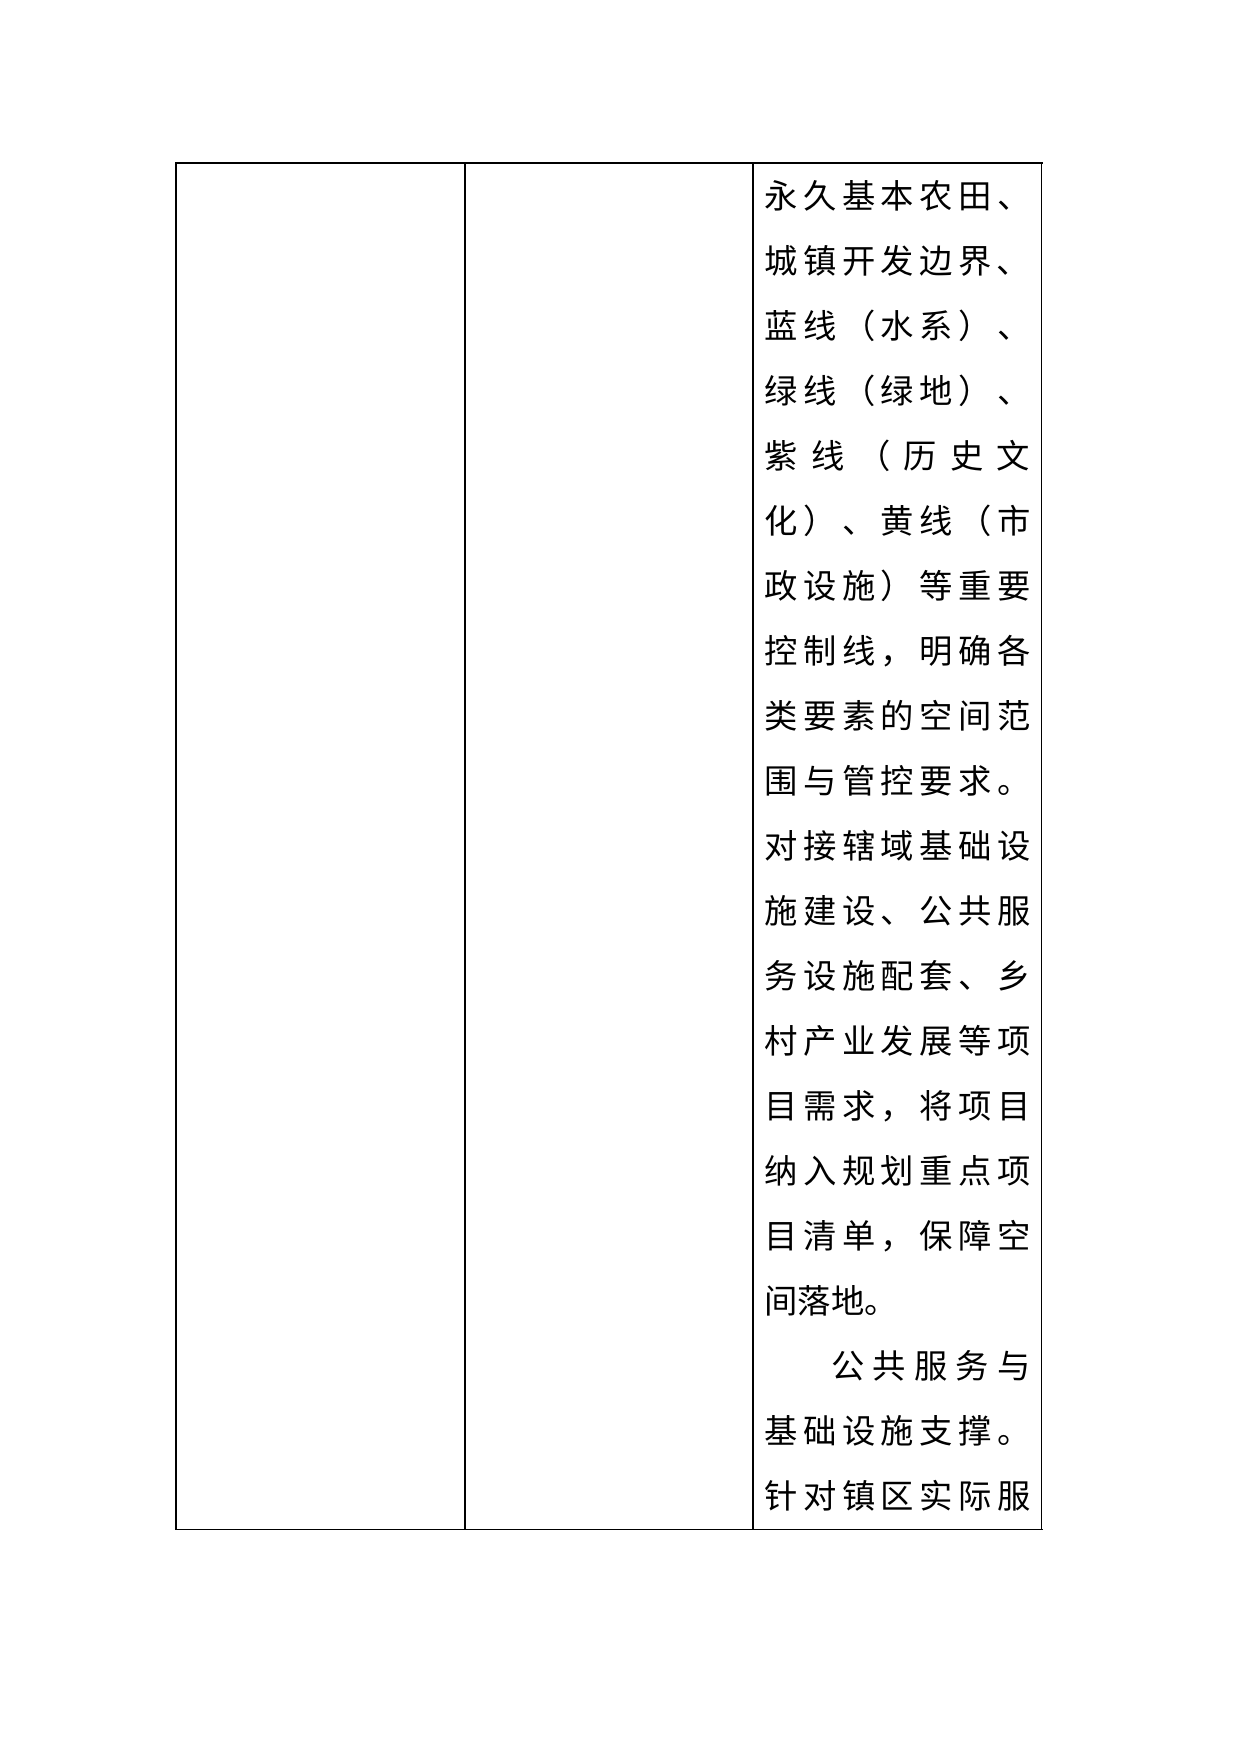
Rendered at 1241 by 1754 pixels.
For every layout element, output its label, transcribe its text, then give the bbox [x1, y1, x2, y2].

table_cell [754, 164, 1041, 1528]
table_cell [466, 164, 752, 1528]
table_cell 1 [177, 164, 464, 1528]
